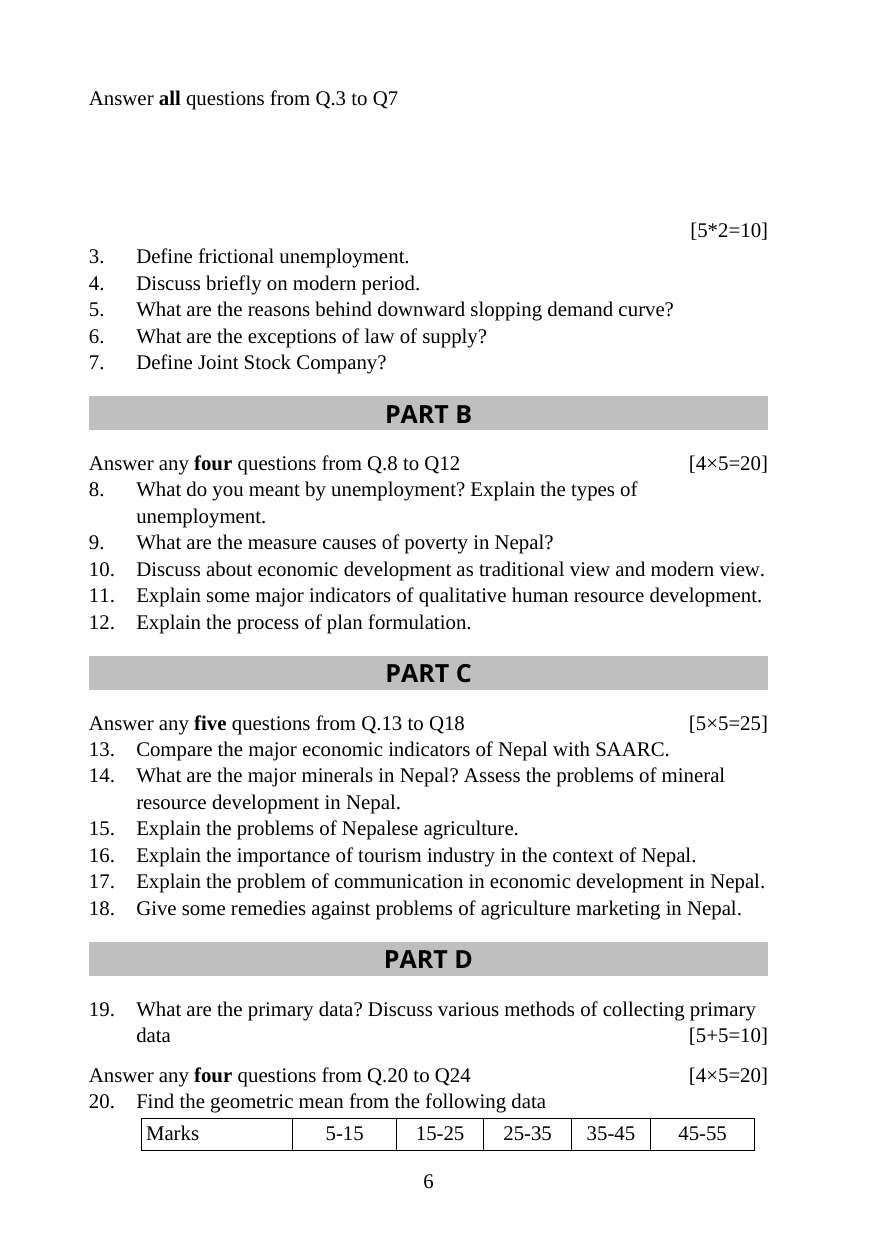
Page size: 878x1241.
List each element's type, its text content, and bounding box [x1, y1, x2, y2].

table_header 45-55 [651, 1119, 754, 1149]
list What are the exceptions of law of supply? [89, 324, 768, 348]
list Define frictional unemployment. [89, 244, 768, 268]
list What are the measure causes of poverty in Nepal? [89, 530, 768, 554]
table_header 15-25 [397, 1119, 483, 1149]
list Give some remedies against problems of agriculture marketing in Nepal. [89, 896, 768, 920]
list Explain the problems of Nepalese agriculture. [89, 816, 768, 840]
table_header 5-15 [293, 1119, 396, 1149]
list What are the major minerals in Nepal? Assess the problems of mineral resource development in Nepal. [89, 763, 768, 814]
list Discuss about economic development as traditional view and modern view. [89, 557, 768, 581]
list What do you meant by unemployment? Explain the types of unemployment. [89, 477, 768, 528]
subtitle PART D [89, 942, 768, 976]
list Find the geometric mean from the following data [89, 1089, 768, 1113]
list What are the primary data? Discuss various methods of collecting primary data [5+5=10] [89, 997, 768, 1047]
subtitle PART B [89, 396, 768, 430]
list Explain some major indicators of qualitative human resource development. [89, 583, 768, 607]
subtitle PART C [89, 656, 768, 690]
list Answer all questions from Q.3 to Q7 [5*2=10] [89, 86, 768, 242]
list What are the reasons behind downward slopping demand curve? [89, 297, 768, 321]
list Answer any five questions from Q.13 to Q18 [5×5=25] [89, 711, 768, 734]
table_header 35-45 [572, 1119, 650, 1149]
list Answer any four questions from Q.20 to Q24 [4×5=20] [89, 1063, 768, 1087]
list Explain the process of plan formulation. [89, 610, 768, 634]
list Discuss briefly on modern period. [89, 271, 768, 295]
table_header Marks [142, 1119, 292, 1149]
list Explain the problem of communication in economic development in Nepal. [89, 869, 768, 893]
table_header 25-35 [484, 1119, 571, 1149]
list Define Joint Stock Company? [89, 350, 768, 374]
list Answer any four questions from Q.8 to Q12 [4×5=20] [89, 451, 768, 475]
list Compare the major economic indicators of Nepal with SAARC. [89, 737, 768, 761]
list Explain the importance of tourism industry in the context of Nepal. [89, 843, 768, 867]
